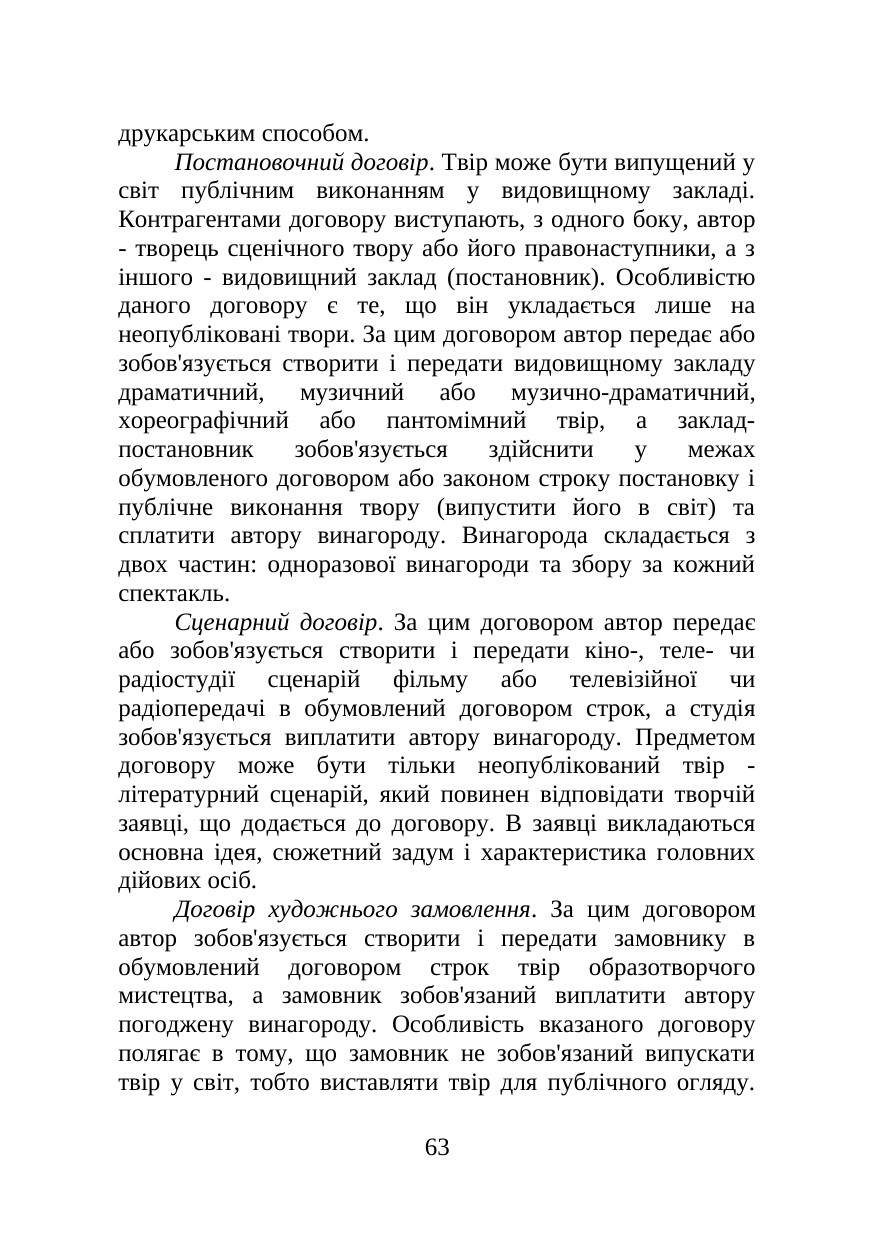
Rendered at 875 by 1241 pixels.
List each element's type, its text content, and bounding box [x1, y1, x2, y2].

text Сценарний договір. За цим договором автор передає або зобов'язується створити і передати кіно-, теле- чи радіостудії сценарій фільму або телевізійної чи радіопередачі в обумовлений договором строк, а студія зобов'язується виплатити автору винагороду. Предметом договору може бути тільки неопублікований твір - літературний сценарій, який повинен відповідати творчій заявці, що додається до договору. В заявці викладаються основна ідея, сюжетний задум і характеристика головних дійових осіб. [118, 607, 756, 894]
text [118, 894, 756, 1096]
text Постановочний договір. Твір може бути випущений у світ публічним виконанням у видовищному закладі. Контрагентами договору виступають, з одного боку, автор - творець сценічного твору або його правонаступники, а з іншого - видовищний заклад (постановник). Особливістю даного договору є те, що він укладається лише на неопубліковані твори. За цим договором автор передає або зобов'язується створити і передати видовищному закладу драматичний, музичний або музично-драматичний, хореографічний або пантомімний твір, а заклад-постановник зобов'язується здійснити у межах обумовленого договором або законом строку постановку і публічне виконання твору (випустити його в світ) та сплатити автору винагороду. Винагорода складається з двох частин: одноразової винагороди та збору за кожний спектакль. [118, 147, 756, 607]
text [118, 118, 756, 147]
